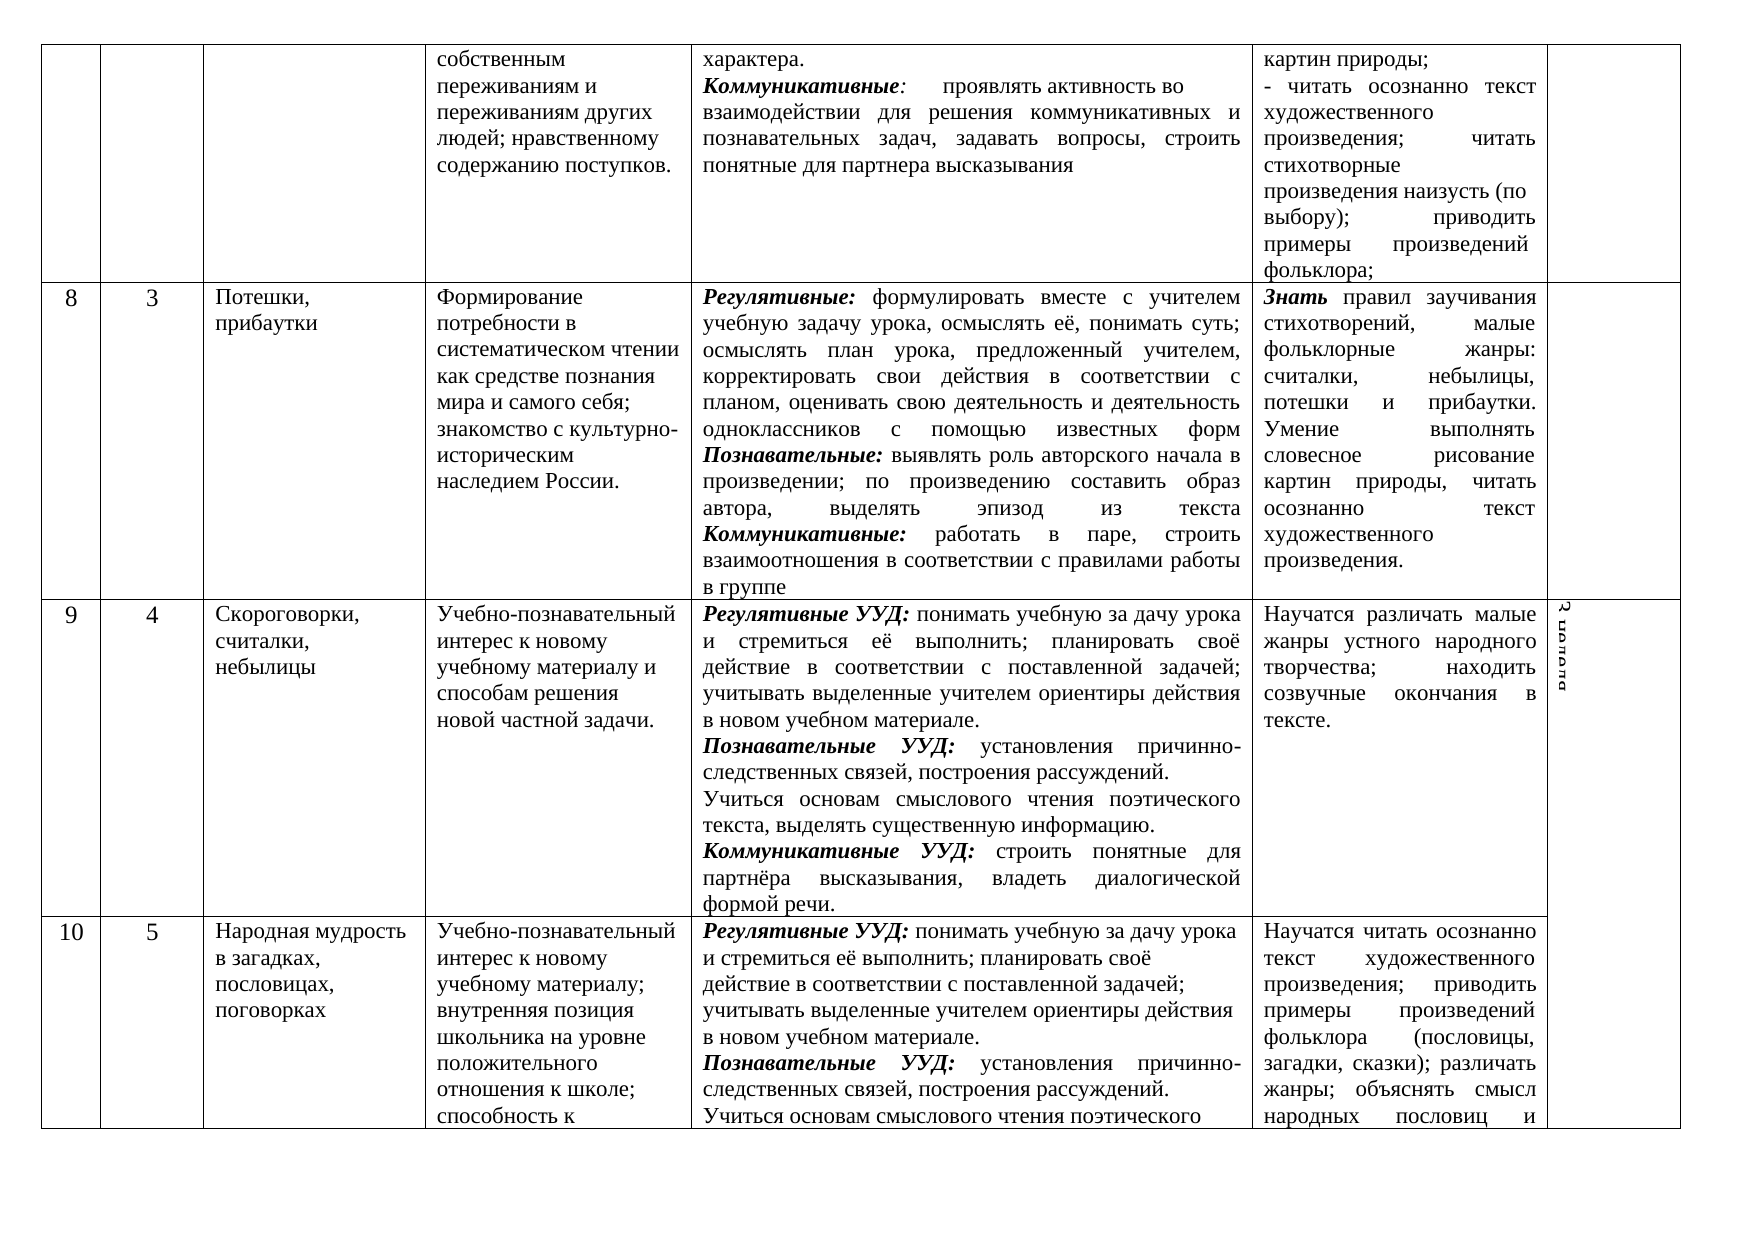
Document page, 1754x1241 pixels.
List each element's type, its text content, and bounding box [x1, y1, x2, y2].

table_cell Потешки, прибаутки [204, 283, 425, 599]
table_cell Научатся различать малые жанры устного народного творчества; находить созвучные окончания в тексте. [1253, 600, 1547, 916]
table_cell 10 [42, 917, 100, 1128]
table_cell 5 [101, 917, 203, 1128]
table_cell 3 неделя [1548, 600, 1680, 1128]
table_cell Регулятивные УУД: понимать учебную за дачу урока и стремиться её выполнить; планировать своё действие в соответствии с поставленной задачей; учитывать выделенные учителем ориентиры действия в новом учебном материале. Познавательные УУД: установления причинноследственных связей, построения рассуждений. Учиться основам смыслового чтения поэтического [692, 917, 1252, 1128]
table_cell 8 [42, 283, 100, 599]
table_cell Народная мудрость в загадках, пословицах, поговорках [204, 917, 425, 1128]
table_cell 9 [42, 600, 100, 916]
table_header [101, 45, 203, 282]
table_cell [1548, 283, 1680, 599]
table_header [1548, 45, 1680, 282]
table_cell Учебно-познавательный интерес к новому учебному материалу и способам решения новой частной задачи. [426, 600, 691, 916]
table_header картин природы; - читать осознанно текст художественного произведения; читать стихотворные произведения наизусть (по выбору); приводить примеры произведений фольклора; [1253, 45, 1547, 282]
table_cell Скороговорки, считалки, небылицы [204, 600, 425, 916]
table_cell Регулятивные УУД: понимать учебную за дачу урока и стремиться её выполнить; планировать своё действие в соответствии с поставленной задачей; учитывать выделенные учителем ориентиры действия в новом учебном материале. Познавательные УУД: установления причинноследственных связей, построения рассуждений. Учиться основам смыслового чтения поэтического текста, выделять существенную информацию. Коммуникативные УУД: строить понятные для партнёра высказывания, владеть диалогической формой речи. [692, 600, 1252, 916]
table_cell Научатся читать осознанно текст художественного произведения; приводить примеры произведений фольклора (пословицы, загадки, сказки); различать жанры; объяснять смысл народных пословиц и [1253, 917, 1547, 1128]
table_cell 4 [101, 600, 203, 916]
table_header собственным переживаниям и переживаниям других людей; нравственному содержанию поступков. [426, 45, 691, 282]
table_header [204, 45, 425, 282]
table_cell Регулятивные: формулировать вместе с учителем учебную задачу урока, осмыслять её, понимать суть; осмыслять план урока, предложенный учителем, корректировать свои действия в соответствии с планом, оценивать свою деятельность и деятельность одноклассников с помощью известных форм Познавательные: выявлять роль авторского начала в произведении; по произведению составить образ автора, выделять эпизод из текста Коммуникативные: работать в паре, строить взаимоотношения в соответствии с правилами работы в группе [692, 283, 1252, 599]
table_header [42, 45, 100, 282]
table_cell Формирование потребности в систематическом чтении как средстве познания мира и самого себя; знакомство с культурноисторическим наследием России. [426, 283, 691, 599]
table_header характера. Коммуникативные: проявлять активность во взаимодействии для решения коммуникативных и познавательных задач, задавать вопросы, строить понятные для партнера высказывания [692, 45, 1252, 282]
table_cell 3 [101, 283, 203, 599]
table_cell Знать правил заучивания стихотворений, малые фольклорные жанры: считалки, небылицы, потешки и прибаутки. Умение выполнять словесное рисование картин природы, читать осознанно текст художественного произведения. [1253, 283, 1547, 599]
table_cell Учебно-познавательный интерес к новому учебному материалу; внутренняя позиция школьника на уровне положительного отношения к школе; способность к [426, 917, 691, 1128]
